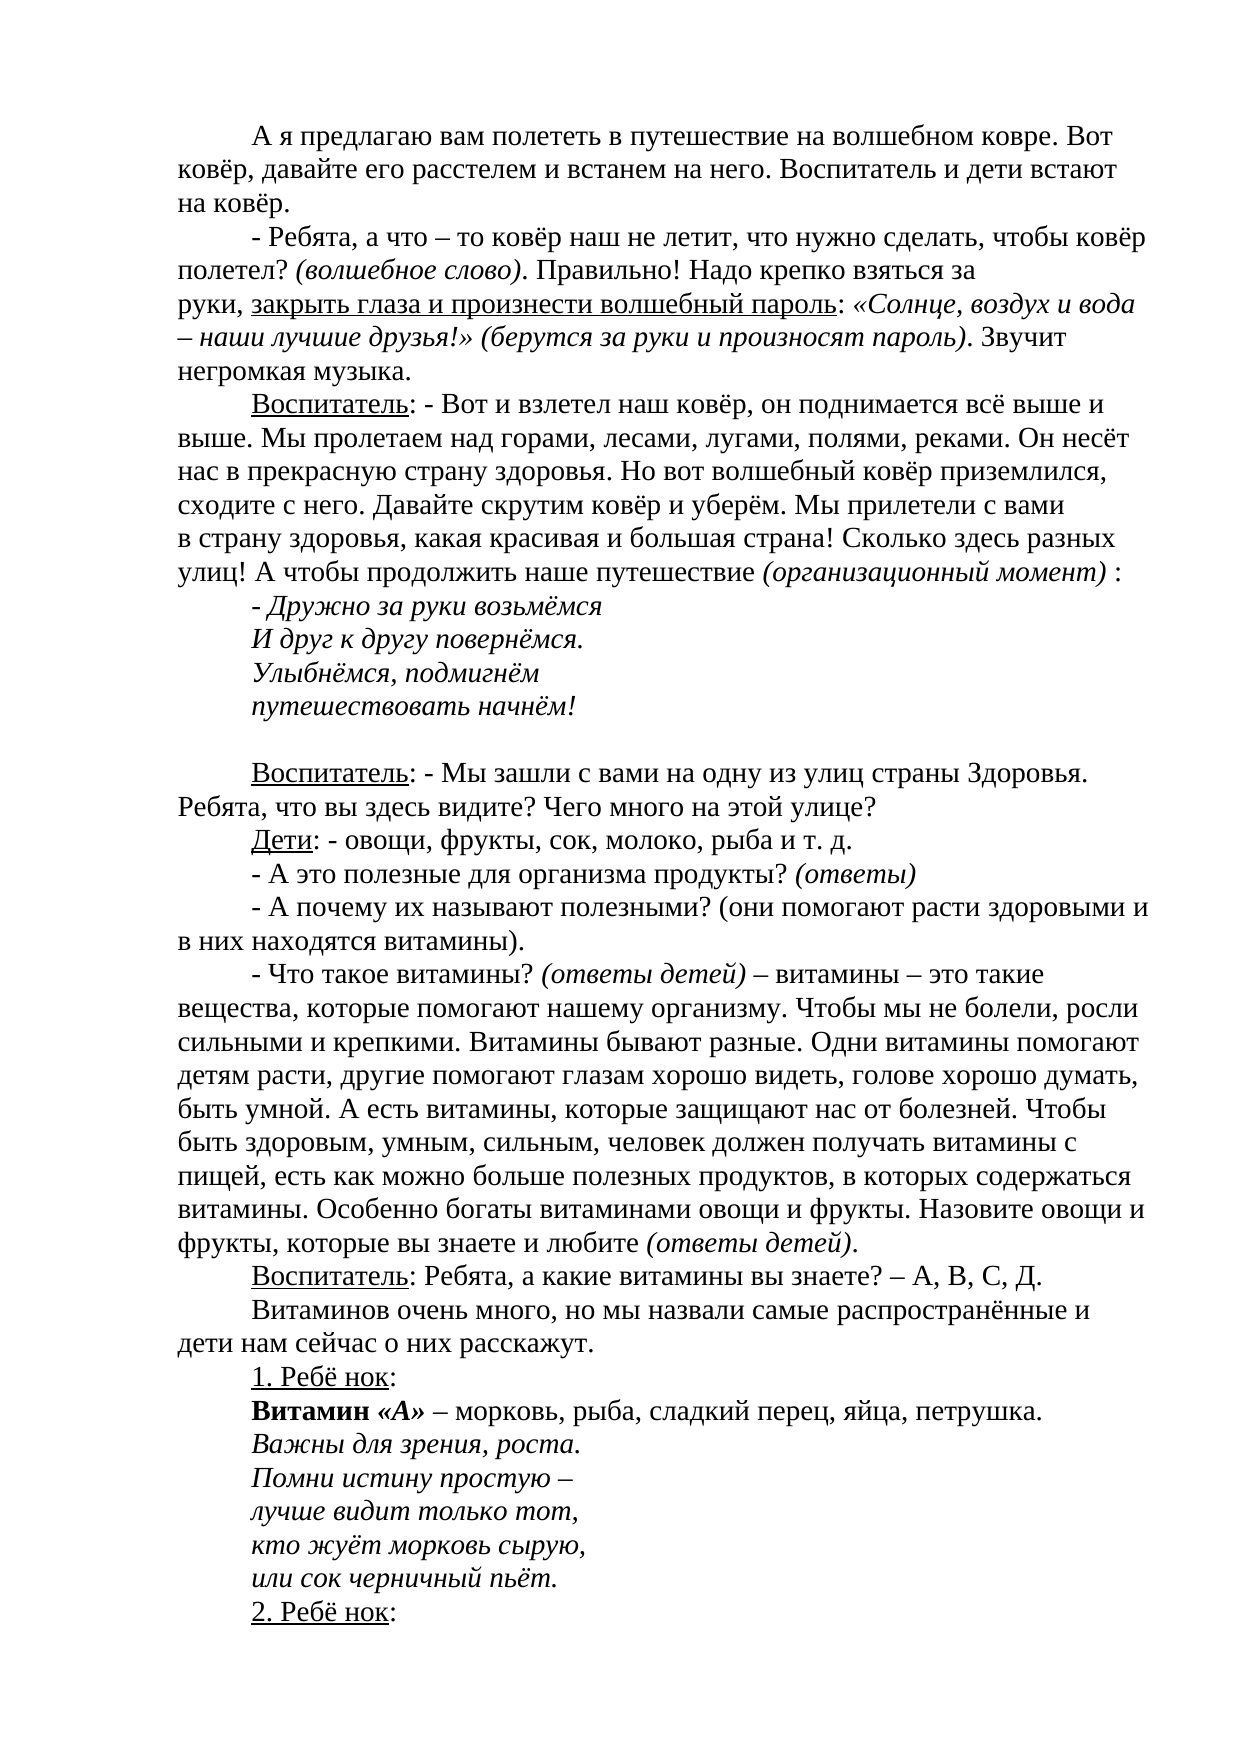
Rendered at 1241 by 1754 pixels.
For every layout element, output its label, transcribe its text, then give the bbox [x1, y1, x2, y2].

text - Дружно за руки возьмёмся [177, 588, 1152, 621]
text Важны для зрения, роста. [177, 1426, 1152, 1460]
text 2. Ребё нок: [177, 1594, 1152, 1627]
text А я предлагаю вам полететь в путешествие на волшебном ковре. Вот ковёр, давайте его расстелем и встанем на него. Воспитатель и дети встают на ковёр. [177, 118, 1152, 219]
text Воспитатель: - Вот и взлетел наш ковёр, он поднимается всё выше и выше. Мы пролетаем над горами, лесами, лугами, полями, реками. Он несёт нас в прекрасную страну здоровья. Но вот волшебный ковёр приземлился, сходите с него. Давайте скрутим ковёр и уберём. Мы прилетели с вами в страну здоровья, какая красивая и большая страна! Сколько здесь разных улиц! А чтобы продолжить наше путешествие (организационный момент) : [177, 386, 1152, 588]
text Витаминов очень много, но мы назвали самые распространённые и дети нам сейчас о них расскажут. [177, 1292, 1152, 1359]
text кто жуёт морковь сырую, [177, 1527, 1152, 1560]
text Улыбнёмся, подмигнём [177, 655, 1152, 688]
text - Ребята, а что – то ковёр наш не летит, что нужно сделать, чтобы ковёр полетел? (волшебное слово). Правильно! Надо крепко взяться за руки, закрыть глаза и произнести волшебный пароль: «Солнце, воздух и вода – наши лучшие друзья!» (берутся за руки и произносят пароль). Звучит негромкая музыка. [177, 219, 1152, 386]
text или сок черничный пьёт. [177, 1560, 1152, 1594]
text Воспитатель: - Мы зашли с вами на одну из улиц страны Здоровья. Ребята, что вы здесь видите? Чего много на этой улице? [177, 755, 1152, 822]
text - А это полезные для организма продукты? (ответы) [177, 856, 1152, 889]
text лучше видит только тот, [177, 1493, 1152, 1527]
text путешествовать начнём! [177, 688, 1152, 722]
text - Что такое витамины? (ответы детей) – витамины – это такие вещества, которые помогают нашему организму. Чтобы мы не болели, росли сильными и крепкими. Витамины бывают разные. Одни витамины помогают детям расти, другие помогают глазам хорошо видеть, голове хорошо думать, быть умной. А есть витамины, которые защищают нас от болезней. Чтобы быть здоровым, умным, сильным, человек должен получать витамины с пищей, есть как можно больше полезных продуктов, в которых содержаться витамины. Особенно богаты витаминами овощи и фрукты. Назовите овощи и фрукты, которые вы знаете и любите (ответы детей). [177, 957, 1152, 1258]
text Дети: - овощи, фрукты, сок, молоко, рыба и т. д. [177, 822, 1152, 856]
text 1. Ребё нок: [177, 1359, 1152, 1393]
text И друг к другу повернёмся. [177, 621, 1152, 655]
text - А почему их называют полезными? (они помогают расти здоровыми и в них находятся витамины). [177, 889, 1152, 957]
text Воспитатель: Ребята, а какие витамины вы знаете? – А, В, С, Д. [177, 1258, 1152, 1292]
text Витамин «А» – морковь, рыба, сладкий перец, яйца, петрушка. [177, 1393, 1152, 1426]
text Помни истину простую – [177, 1460, 1152, 1493]
